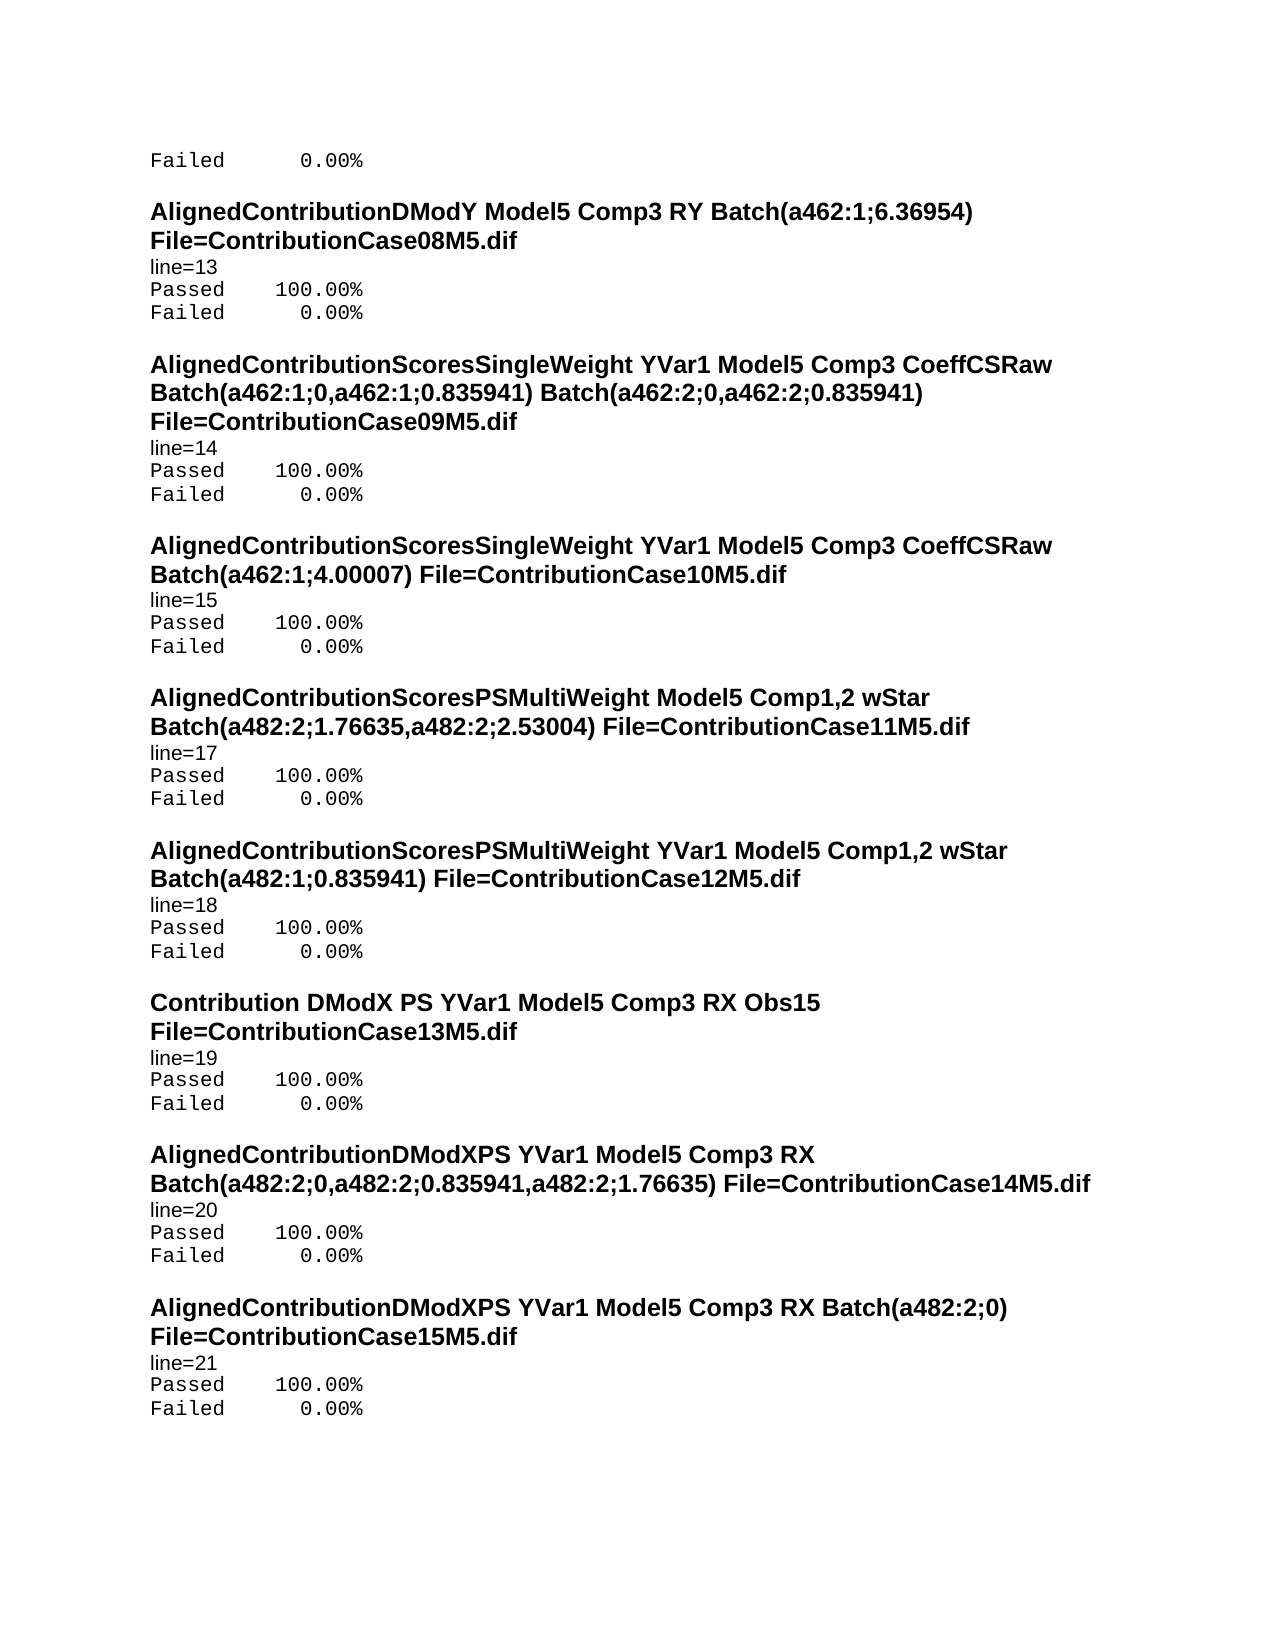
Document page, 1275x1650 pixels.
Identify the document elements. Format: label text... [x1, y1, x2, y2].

text Passed 100.00% [150, 1222, 1125, 1246]
text Failed 0.00% [150, 483, 1125, 507]
text Passed 100.00% [150, 460, 1125, 483]
text Passed 100.00% [150, 917, 1125, 941]
text line=18 [150, 893, 1125, 917]
text Passed 100.00% [150, 1374, 1125, 1398]
text Failed 0.00% [150, 636, 1125, 659]
text AlignedContributionScoresPSMultiWeight YVar1 Model5 Comp1,2 wStar Batch(a482:1;0.835941) File=ContributionCase12M5.dif [150, 836, 1125, 893]
text Failed 0.00% [150, 788, 1125, 812]
text Failed 0.00% [150, 1398, 1125, 1422]
text Failed 0.00% [150, 302, 1125, 326]
text Passed 100.00% [150, 612, 1125, 636]
text AlignedContributionDModXPS YVar1 Model5 Comp3 RX Batch(a482:2;0) File=ContributionCase15M5.dif [150, 1293, 1125, 1350]
text AlignedContributionScoresPSMultiWeight Model5 Comp1,2 wStar Batch(a482:2;1.76635,a482:2;2.53004) File=ContributionCase11M5.dif [150, 683, 1125, 741]
text Passed 100.00% [150, 765, 1125, 788]
text line=21 [150, 1350, 1125, 1374]
text AlignedContributionDModY Model5 Comp3 RY Batch(a462:1;6.36954) File=ContributionCase08M5.dif [150, 197, 1125, 255]
text line=20 [150, 1198, 1125, 1222]
text AlignedContributionScoresSingleWeight YVar1 Model5 Comp3 CoeffCSRaw Batch(a462:1;0,a462:1;0.835941) Batch(a462:2;0,a462:2;0.835941) File=ContributionCase09M5.dif [150, 350, 1125, 436]
text line=13 [150, 255, 1125, 279]
text Failed 0.00% [150, 1246, 1125, 1269]
text Failed 0.00% [150, 150, 1125, 174]
text Failed 0.00% [150, 1093, 1125, 1117]
text line=15 [150, 588, 1125, 612]
text line=14 [150, 436, 1125, 460]
text Failed 0.00% [150, 941, 1125, 964]
text AlignedContributionScoresSingleWeight YVar1 Model5 Comp3 CoeffCSRaw Batch(a462:1;4.00007) File=ContributionCase10M5.dif [150, 531, 1125, 588]
text AlignedContributionDModXPS YVar1 Model5 Comp3 RX Batch(a482:2;0,a482:2;0.835941,a482:2;1.76635) File=ContributionCase14M5.dif [150, 1140, 1125, 1198]
text Contribution DModX PS YVar1 Model5 Comp3 RX Obs15 File=ContributionCase13M5.dif [150, 988, 1125, 1046]
text Passed 100.00% [150, 1069, 1125, 1093]
text Passed 100.00% [150, 279, 1125, 302]
text line=17 [150, 741, 1125, 765]
text line=19 [150, 1046, 1125, 1069]
